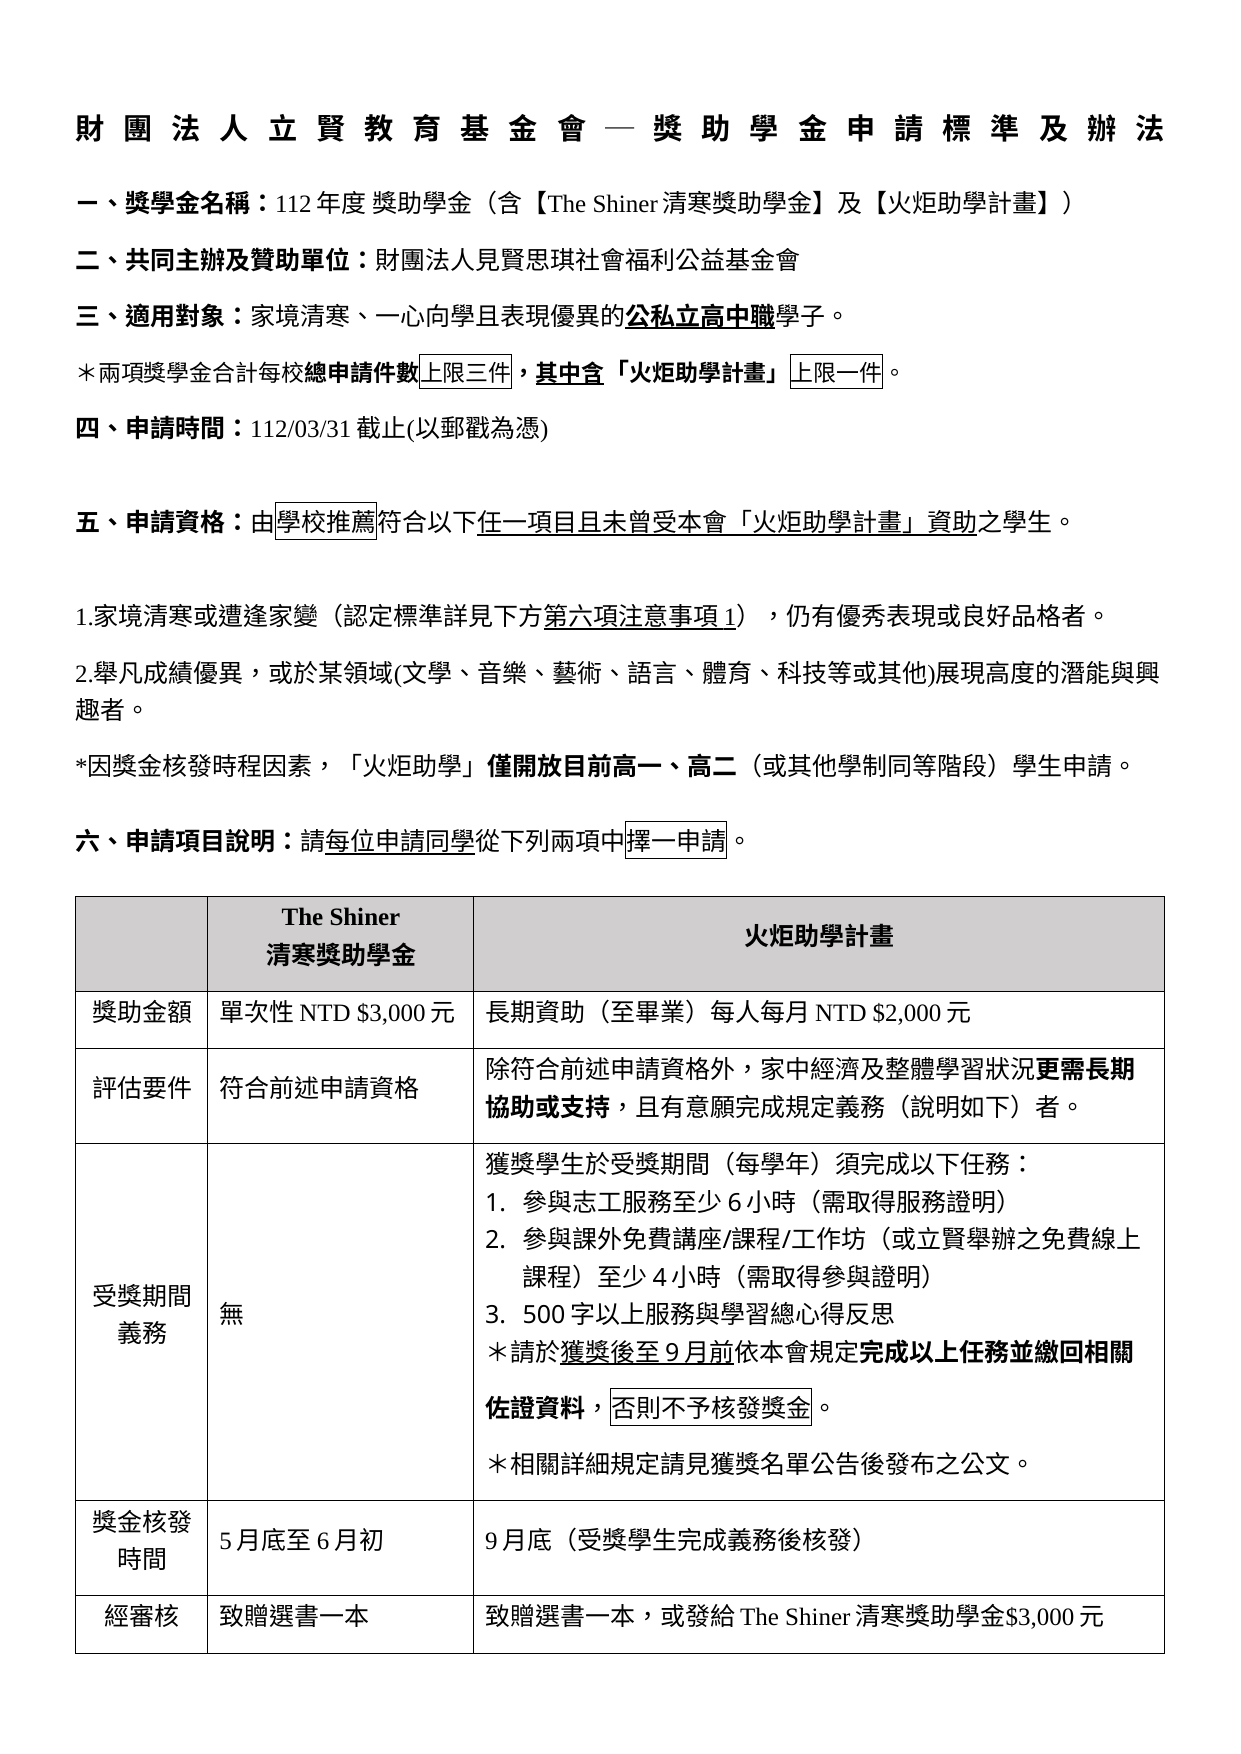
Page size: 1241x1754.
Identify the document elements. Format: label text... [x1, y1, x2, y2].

text 六、申請項目說明：請每位申請同學從下列兩項中擇一申請。 [75, 802, 1165, 877]
table_cell 單次性NTD $3,000元 [208, 992, 473, 1048]
table_cell 除符合前述申請資格外，家中經濟及整體學習狀況更需長期協助或支持，且有意願完成規定義務（說明如下）者。 [474, 1049, 1164, 1143]
table_cell 獎助金額 [76, 992, 207, 1048]
table_header [76, 897, 207, 991]
table_header The Shiner 清寒獎助學金 [208, 897, 473, 991]
table_cell 致贈選書一本 [208, 1596, 473, 1652]
text 三、適用對象：家境清寒、一心向學且表現優異的公私立高中職學子。 [75, 296, 1165, 333]
table_cell 9月底（受獎學生完成義務後核發） [474, 1501, 1164, 1595]
text 二、共同主辦及贊助單位：財團法人見賢思琪社會福利公益基金會 [75, 239, 1165, 277]
text 四、申請時間：112/03/31截止(以郵戳為憑) 五、申請資格：由學校推薦符合以下任一項目且未曾受本會「火炬助學計畫」資助之學生。 [75, 408, 1165, 558]
table_cell 獎金核發時間 [76, 1501, 207, 1595]
table_cell 無 [208, 1144, 473, 1500]
text *因獎金核發時程因素，「火炬助學」僅開放目前高一、高二（或其他學制同等階段）學生申請。 [75, 746, 1165, 784]
text 2.舉凡成績優異，或於某領域(文學、音樂、藝術、語言、體育、科技等或其他)展現高度的潛能與興趣者。 [75, 652, 1165, 727]
table_header 火炬助學計畫 [474, 897, 1164, 991]
text 1.家境清寒或遭逢家變（認定標準詳見下方第六項注意事項1），仍有優秀表現或良好品格者。 [75, 596, 1165, 634]
table_cell 5月底至6月初 [208, 1501, 473, 1595]
table_cell 受獎期間義務 [76, 1144, 207, 1500]
table_cell 經審核 未獲獎者 [76, 1596, 207, 1652]
table_cell 評估要件 [76, 1049, 207, 1143]
text ＊兩項獎學金合計每校總申請件數上限三件，其中含「火炬助學計畫」上限一件。 [75, 352, 1165, 389]
text 財團法人立賢教育基金會─獎助學金申請標準及辦法 [75, 89, 1165, 164]
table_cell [474, 1596, 1164, 1652]
table_cell 符合前述申請資格 [208, 1049, 473, 1143]
table_cell 獲獎學生於受獎期間（每學年）須完成以下任務： 參與志工服務至少6小時（需取得服務證明） 參與課外免費講座/課程/工作坊（或立賢舉辦之免費線上課程）至少4小時（需取得參與證明） 500字以上服務與學習總心得反思 ＊請於獲獎後至9月前依本會規定完成以上任務並繳回相關佐證資料，否則不予核發獎金。 ＊相關詳細規定請見獲獎名單公告後發布之公文。 [474, 1144, 1164, 1500]
table_cell 長期資助（至畢業）每人每月NTD $2,000元 [474, 992, 1164, 1048]
text ㄧ、獎學金名稱：112年度 獎助學金（含【The Shiner清寒獎助學金】及【火炬助學計畫】） [75, 183, 1165, 221]
